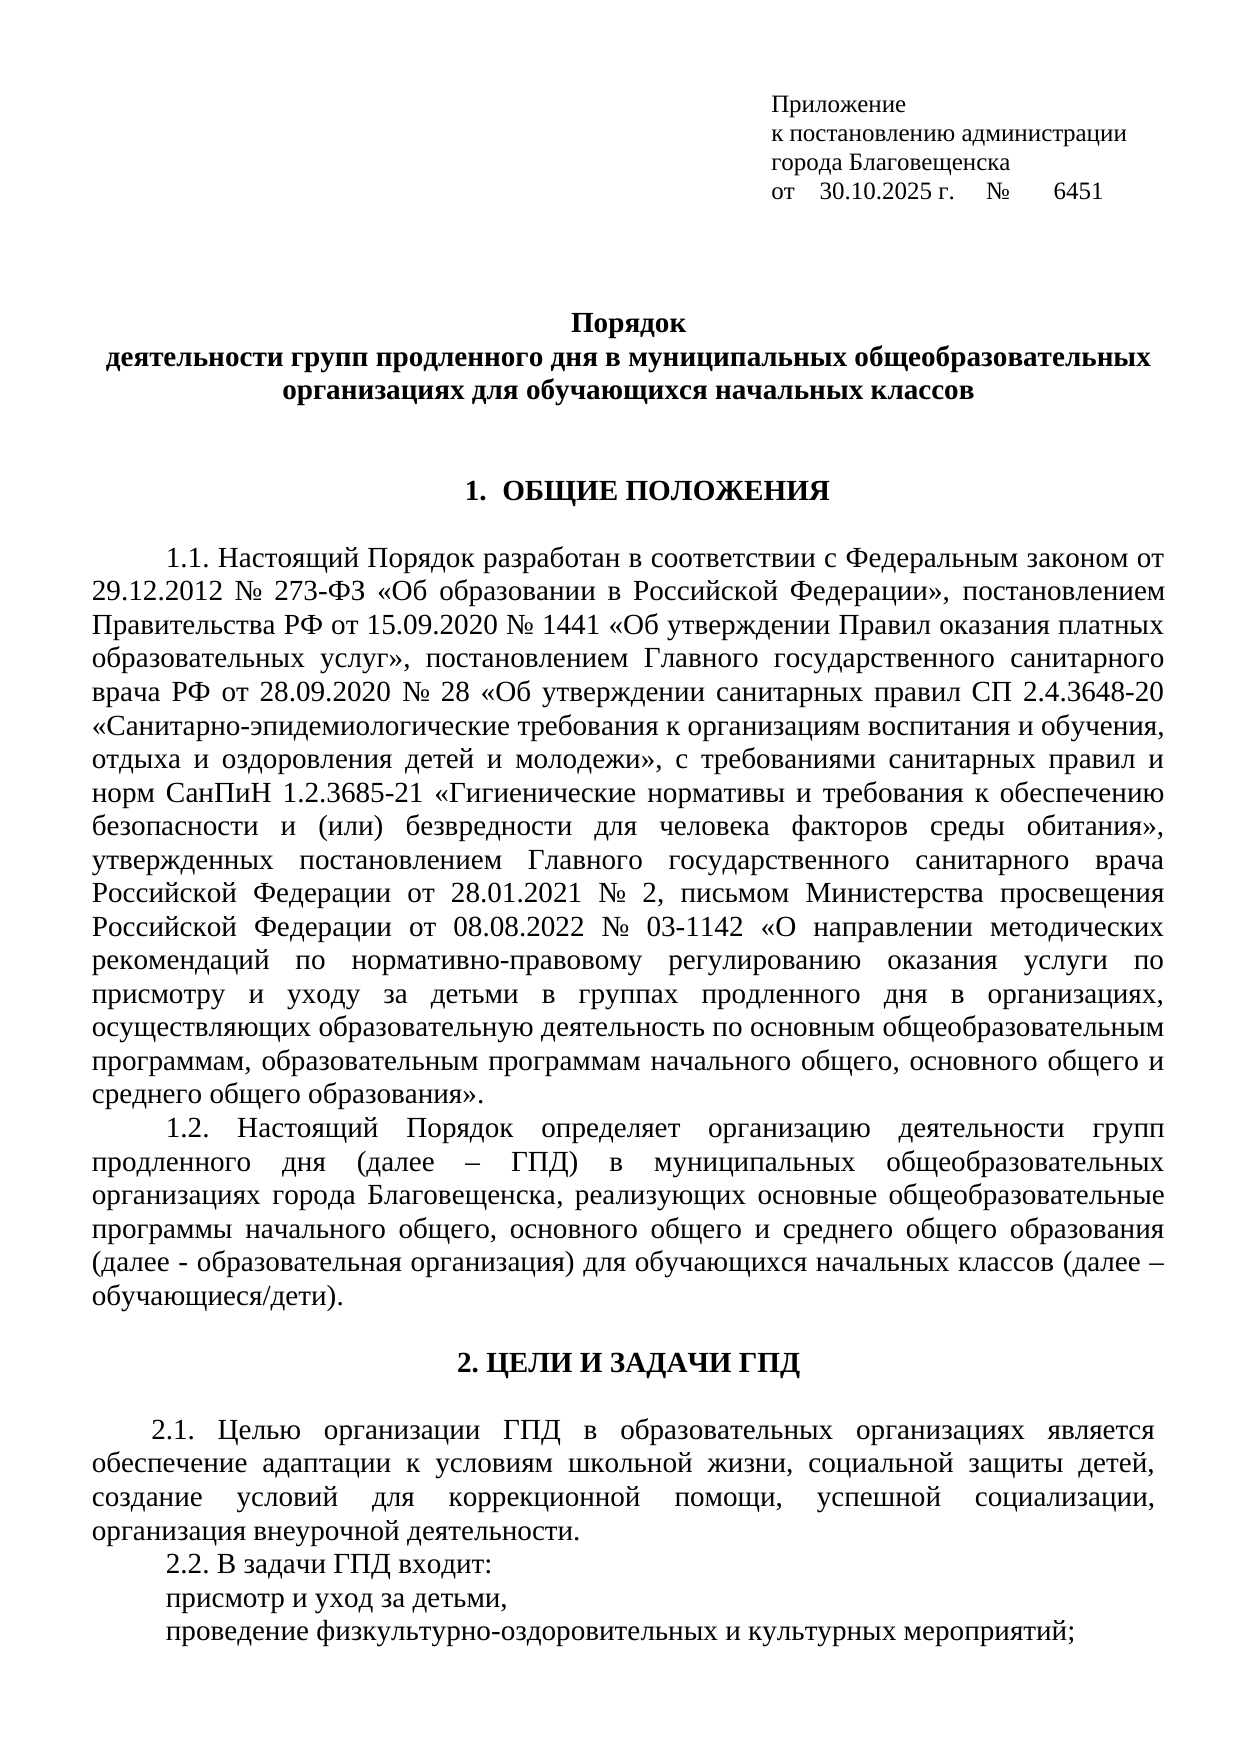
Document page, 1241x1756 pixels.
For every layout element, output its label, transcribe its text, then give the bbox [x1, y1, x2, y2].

text 1.2. Настоящий Порядок определяет организацию деятельности групп продленного дня (далее – ГПД) в муниципальных общеобразовательных организациях города Благовещенска, реализующих основные общеобразовательные программы начального общего, основного общего и среднего общего образования (далее - образовательная организация) для обучающихся начальных классов (далее – обучающиеся/дети). [92, 1110, 1165, 1311]
text Приложение [92, 89, 1165, 118]
text Порядок [92, 305, 1165, 339]
text к постановлению администрации [92, 118, 1165, 147]
text от 30.10.2025 г. № 6451 [92, 176, 1165, 204]
list ОБЩИЕ ПОЛОЖЕНИЯ [129, 473, 1165, 506]
text 2. ЦЕЛИ И ЗАДАЧИ ГПД [92, 1345, 1165, 1378]
text проведение физкультурно-оздоровительных и культурных мероприятий; [92, 1613, 1165, 1647]
text города Благовещенска [92, 147, 1165, 176]
text 2.1. Целью организации ГПД в образовательных организациях является обеспечение адаптации к условиям школьной жизни, социальной защиты детей, создание условий для коррекционной помощи, успешной социализации, организация внеурочной деятельности. [92, 1412, 1156, 1546]
text 2.2. В задачи ГПД входит: [92, 1546, 1156, 1580]
text деятельности групп продленного дня в муниципальных общеобразовательных организациях для обучающихся начальных классов [92, 339, 1165, 406]
text присмотр и уход за детьми, [92, 1580, 1165, 1613]
text 1.1. Настоящий Порядок разработан в соответствии с Федеральным законом от 29.12.2012 № 273-ФЗ «Об образовании в Российской Федерации», постановлением Правительства РФ от 15.09.2020 № 1441 «Об утверждении Правил оказания платных образовательных услуг», постановлением Главного государственного санитарного врача РФ от 28.09.2020 № 28 «Об утверждении санитарных правил СП 2.4.3648-20 «Санитарно-эпидемиологические требования к организациям воспитания и обучения, отдыха и оздоровления детей и молодежи», с требованиями санитарных правил и норм СанПиН 1.2.3685-21 «Гигиенические нормативы и требования к обеспечению безопасности и (или) безвредности для человека факторов среды обитания», утвержденных постановлением Главного государственного санитарного врача Российской Федерации от 28.01.2021 № 2, письмом Министерства просвещения Российской Федерации от 08.08.2022 № 03-1142 «О направлении методических рекомендаций по нормативно-правовому регулированию оказания услуги по присмотру и уходу за детьми в группах продленного дня в организациях, осуществляющих образовательную деятельность по основным общеобразовательным программам, образовательным программам начального общего, основного общего и среднего общего образования». [92, 540, 1165, 1110]
